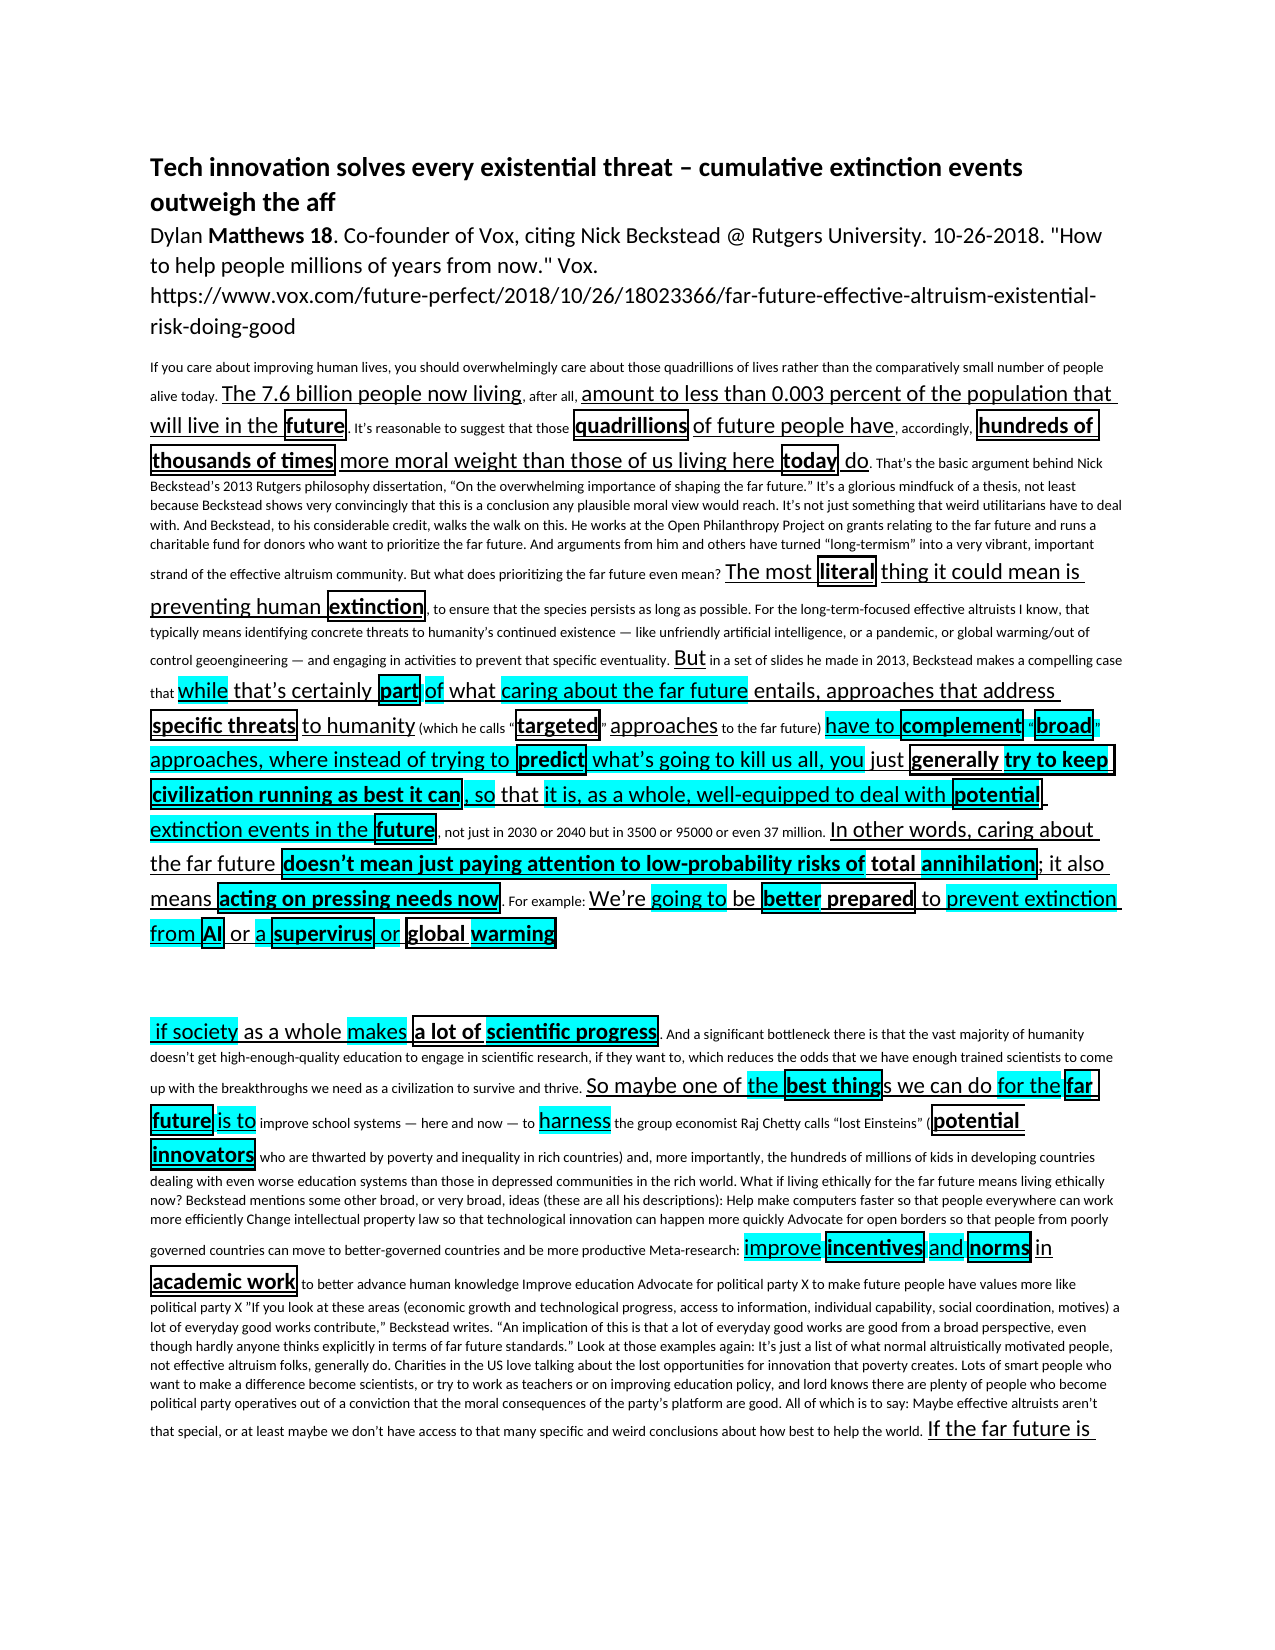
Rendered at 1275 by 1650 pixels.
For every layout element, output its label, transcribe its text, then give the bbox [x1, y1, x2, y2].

subtitle Tech innovation solves every existential threat – cumulative extinction events outweigh the aff [150, 150, 1125, 219]
text If you care about improving human lives, you should overwhelmingly care about those quadrillions of lives rather than the comparatively small number of people alive today. The 7.6 billion people now living, after all, amount to less than 0.003 percent of the population that will live in the future. It’s reasonable to suggest that those quadrillions of future people have, accordingly, hundreds of thousands of times more moral weight than those of us living here today do. That’s the basic argument behind Nick Beckstead’s 2013 Rutgers philosophy dissertation, “On the overwhelming importance of shaping the far future.” It’s a glorious mindfuck of a thesis, not least because Beckstead shows very convincingly that this is a conclusion any plausible moral view would reach. It’s not just something that weird utilitarians have to deal with. And Beckstead, to his considerable credit, walks the walk on this. He works at the Open Philanthropy Project on grants relating to the far future and runs a charitable fund for donors who want to prioritize the far future. And arguments from him and others have turned “long-termism” into a very vibrant, important strand of the effective altruism community. But what does prioritizing the far future even mean? The most literal thing it could mean is preventing human extinction, to ensure that the species persists as long as possible. For the long-term-focused effective altruists I know, that typically means identifying concrete threats to humanity’s continued existence — like unfriendly artificial intelligence, or a pandemic, or global warming/out of control geoengineering — and engaging in activities to prevent that specific eventuality. But in a set of slides he made in 2013, Beckstead makes a compelling case that while that’s certainly part of what caring about the far future entails, approaches that address specific threats to humanity (which he calls “targeted” approaches to the far future) have to complement “broad” approaches, where instead of trying to predict what’s going to kill us all, you just generally try to keep civilization running as best it can, so that it is, as a whole, well-equipped to deal with potential extinction events in the future, not just in 2030 or 2040 but in 3500 or 95000 or even 37 million. In other words, caring about the far future doesn’t mean just paying attention to low-probability risks of total annihilation; it also means acting on pressing needs now. For example: We’re going to be better prepared to prevent extinction from AI or a supervirus or global warming [150, 359, 1125, 949]
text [150, 1015, 1125, 1443]
text Dylan Matthews 18. Co-founder of Vox, citing Nick Beckstead @ Rutgers University. 10-26-2018. "How to help people millions of years from now." Vox. https://www.vox.com/future-perfect/2018/10/26/18023366/far-future-effective-altruism-existential-risk-doing-good [150, 221, 1125, 340]
